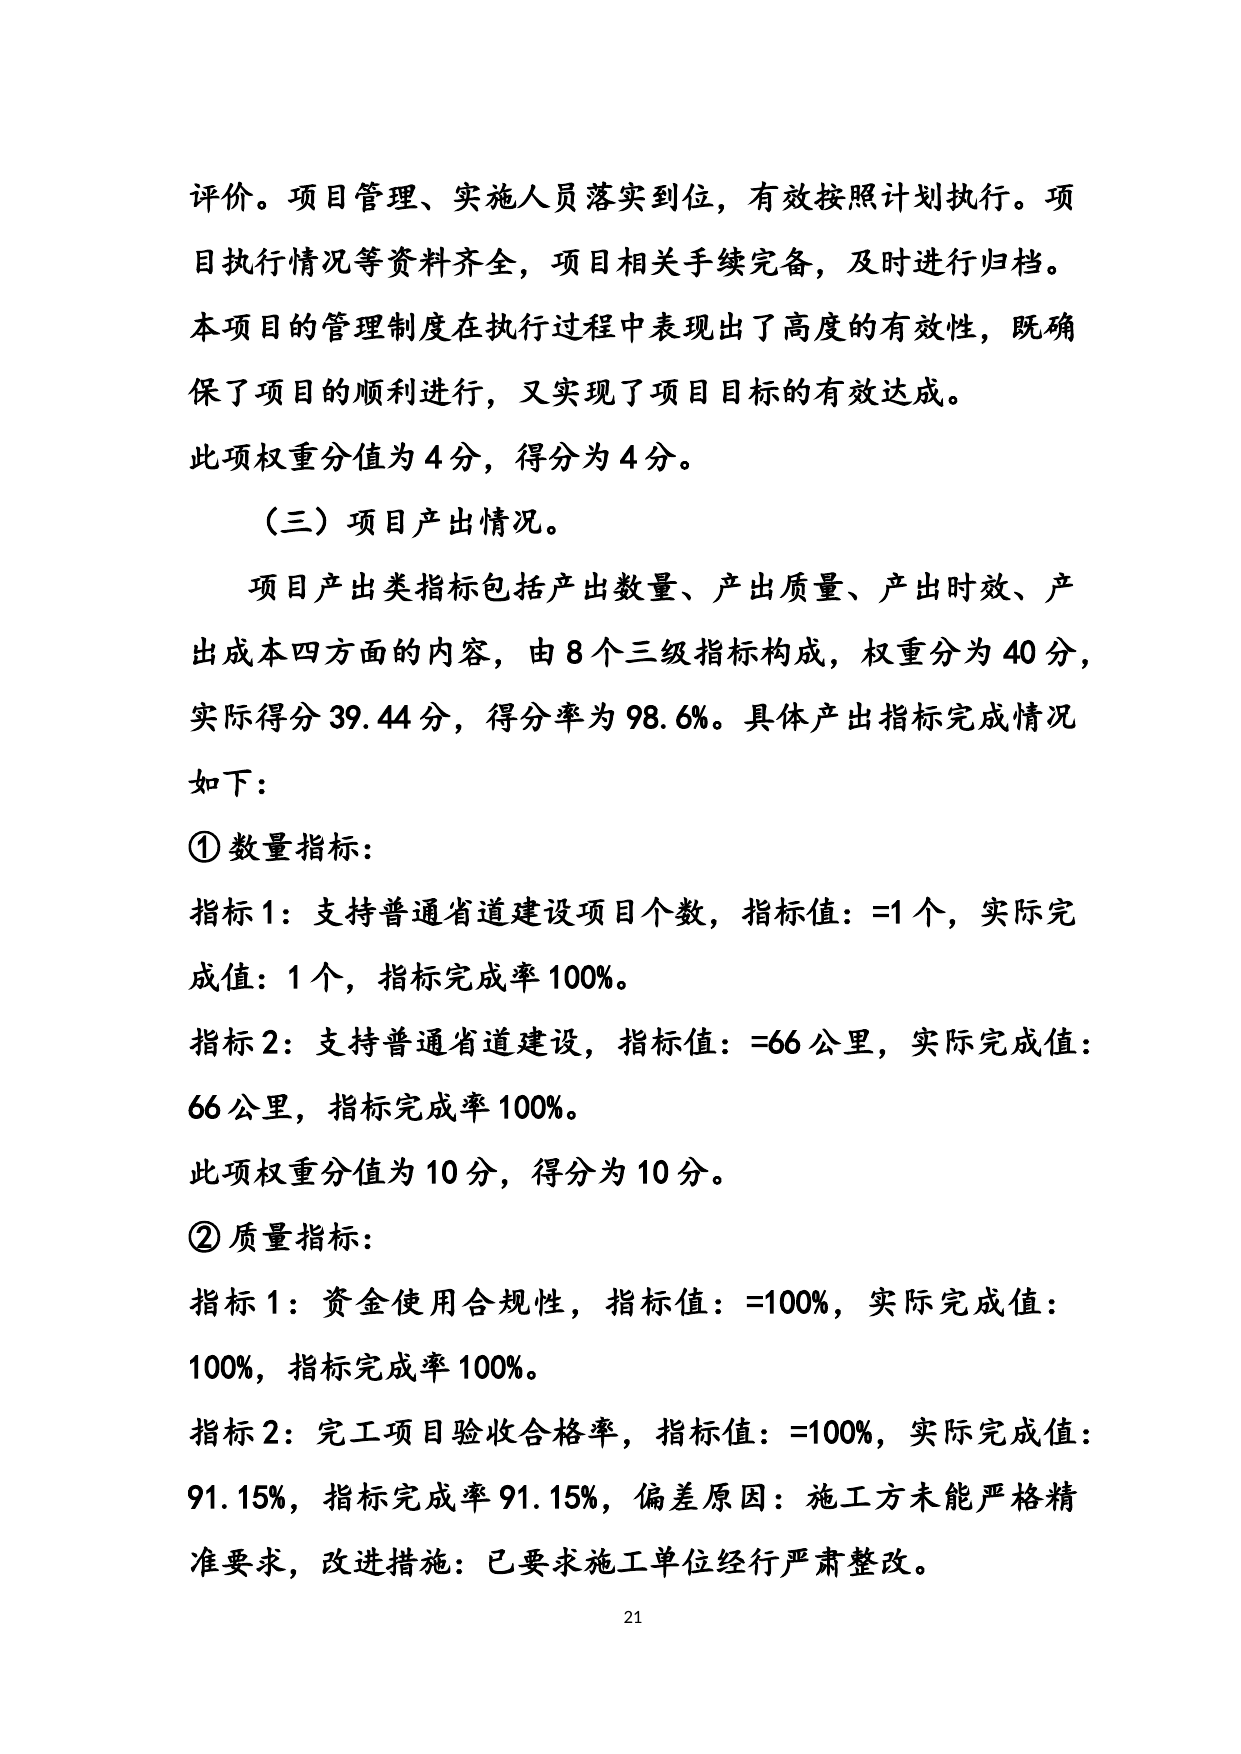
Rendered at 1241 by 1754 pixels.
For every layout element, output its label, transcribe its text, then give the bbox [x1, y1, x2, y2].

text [187, 162, 1078, 487]
text （三）项目产出情况。 [187, 487, 1078, 552]
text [187, 552, 1078, 1592]
